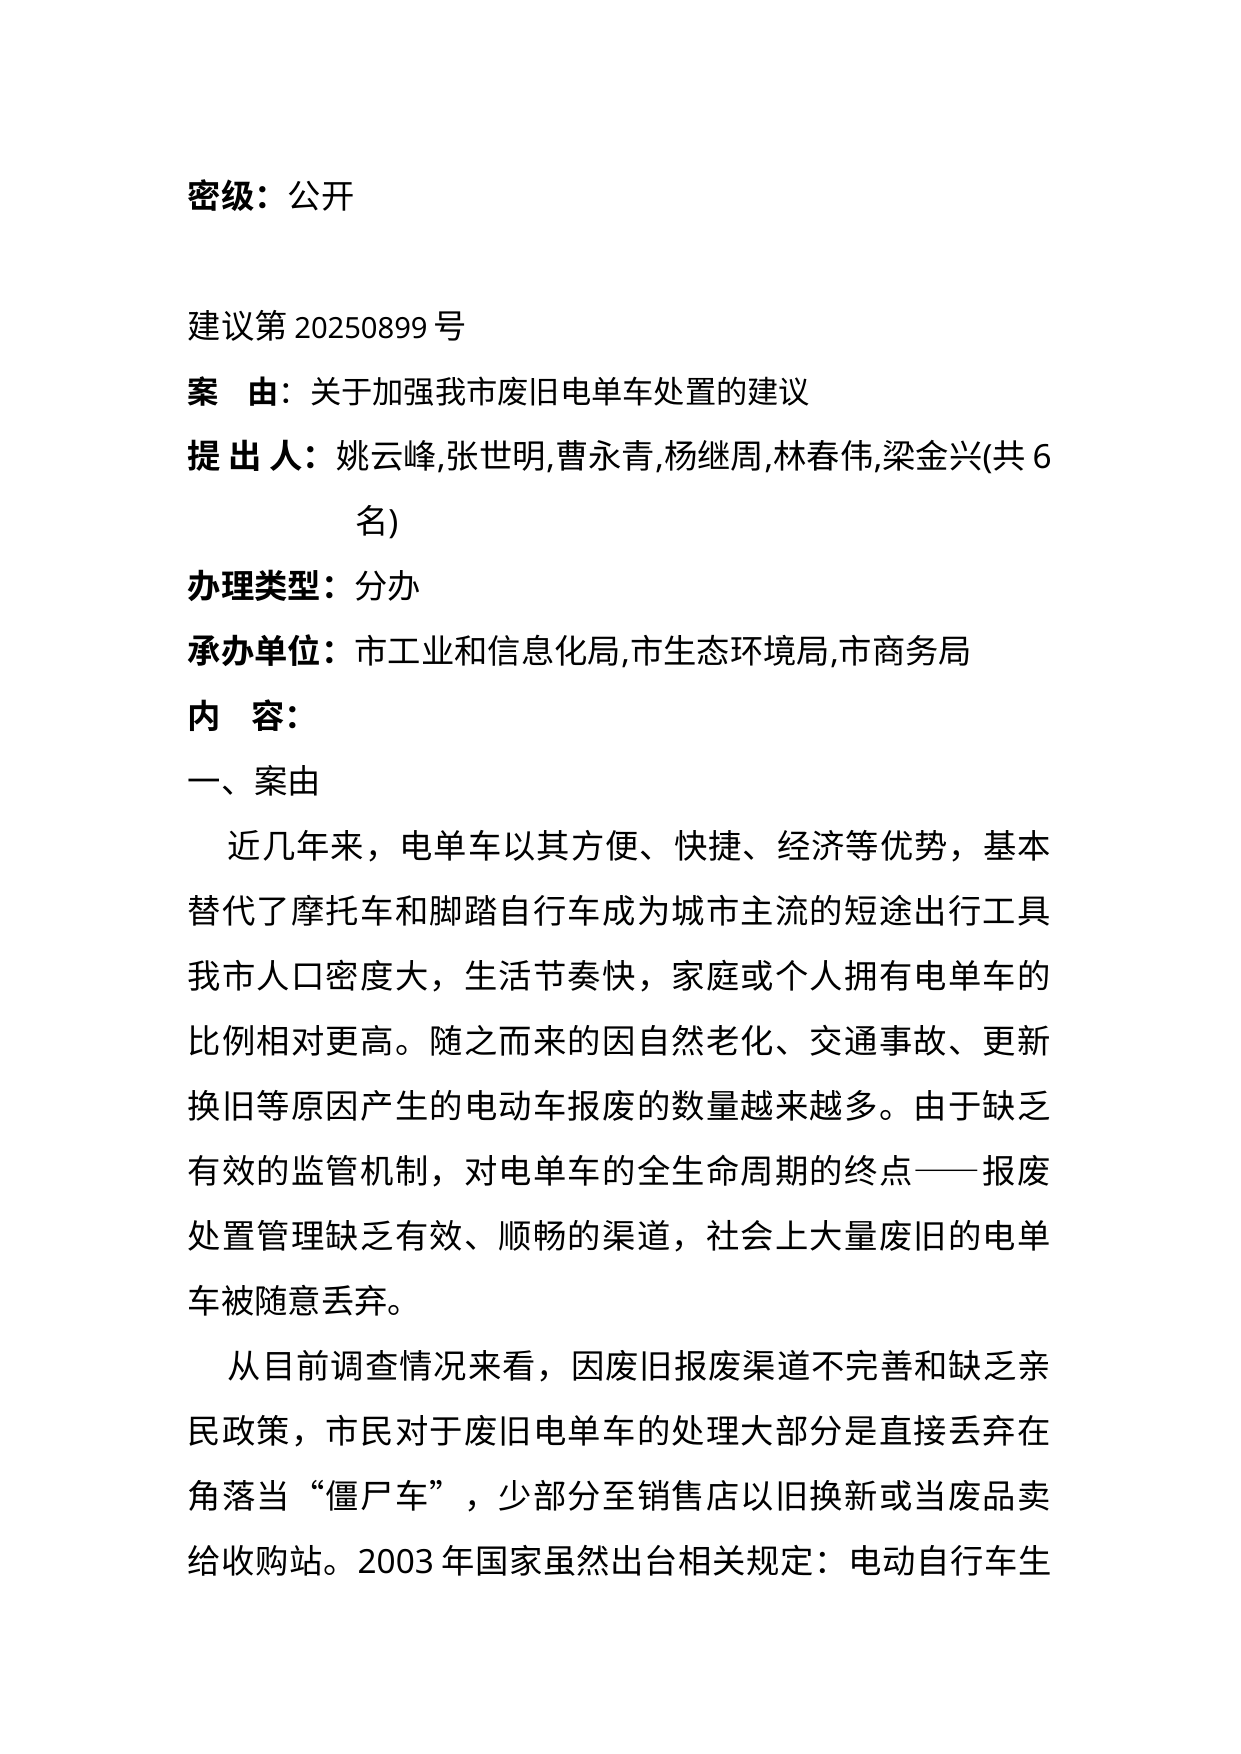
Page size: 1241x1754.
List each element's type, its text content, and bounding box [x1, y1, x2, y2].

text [187, 1332, 1053, 1592]
text 近几年来，电单车以其方便、快捷、经济等优势，基本替代了摩托车和脚踏自行车成为城市主流的短途出行工具。我市人口密度大，生活节奏快，家庭或个人拥有电单车的比例相对更高。随之而来的因自然老化、交通事故、更新换旧等原因产生的电动车报废的数量越来越多。由于缺乏有效的监管机制，对电单车的全生命周期的终点——报废处置管理缺乏有效、顺畅的渠道，社会上大量废旧的电单车被随意丢弃。 [187, 812, 1053, 1332]
text 承办单位：市工业和信息化局,市生态环境局,市商务局 [187, 617, 1053, 682]
text 一、案由 [187, 747, 1053, 812]
text 办理类型：分办 [187, 552, 1053, 617]
text 提 出 人：姚云峰,张世明,曹永青,杨继周,林春伟,梁金兴(共6名) [187, 422, 1053, 552]
text 案 由：关于加强我市废旧电单车处置的建议 [187, 357, 1053, 422]
text 密级：公开 [187, 162, 1053, 227]
text 内 容： [187, 682, 1053, 747]
text 建议第20250899号 [187, 292, 1053, 357]
